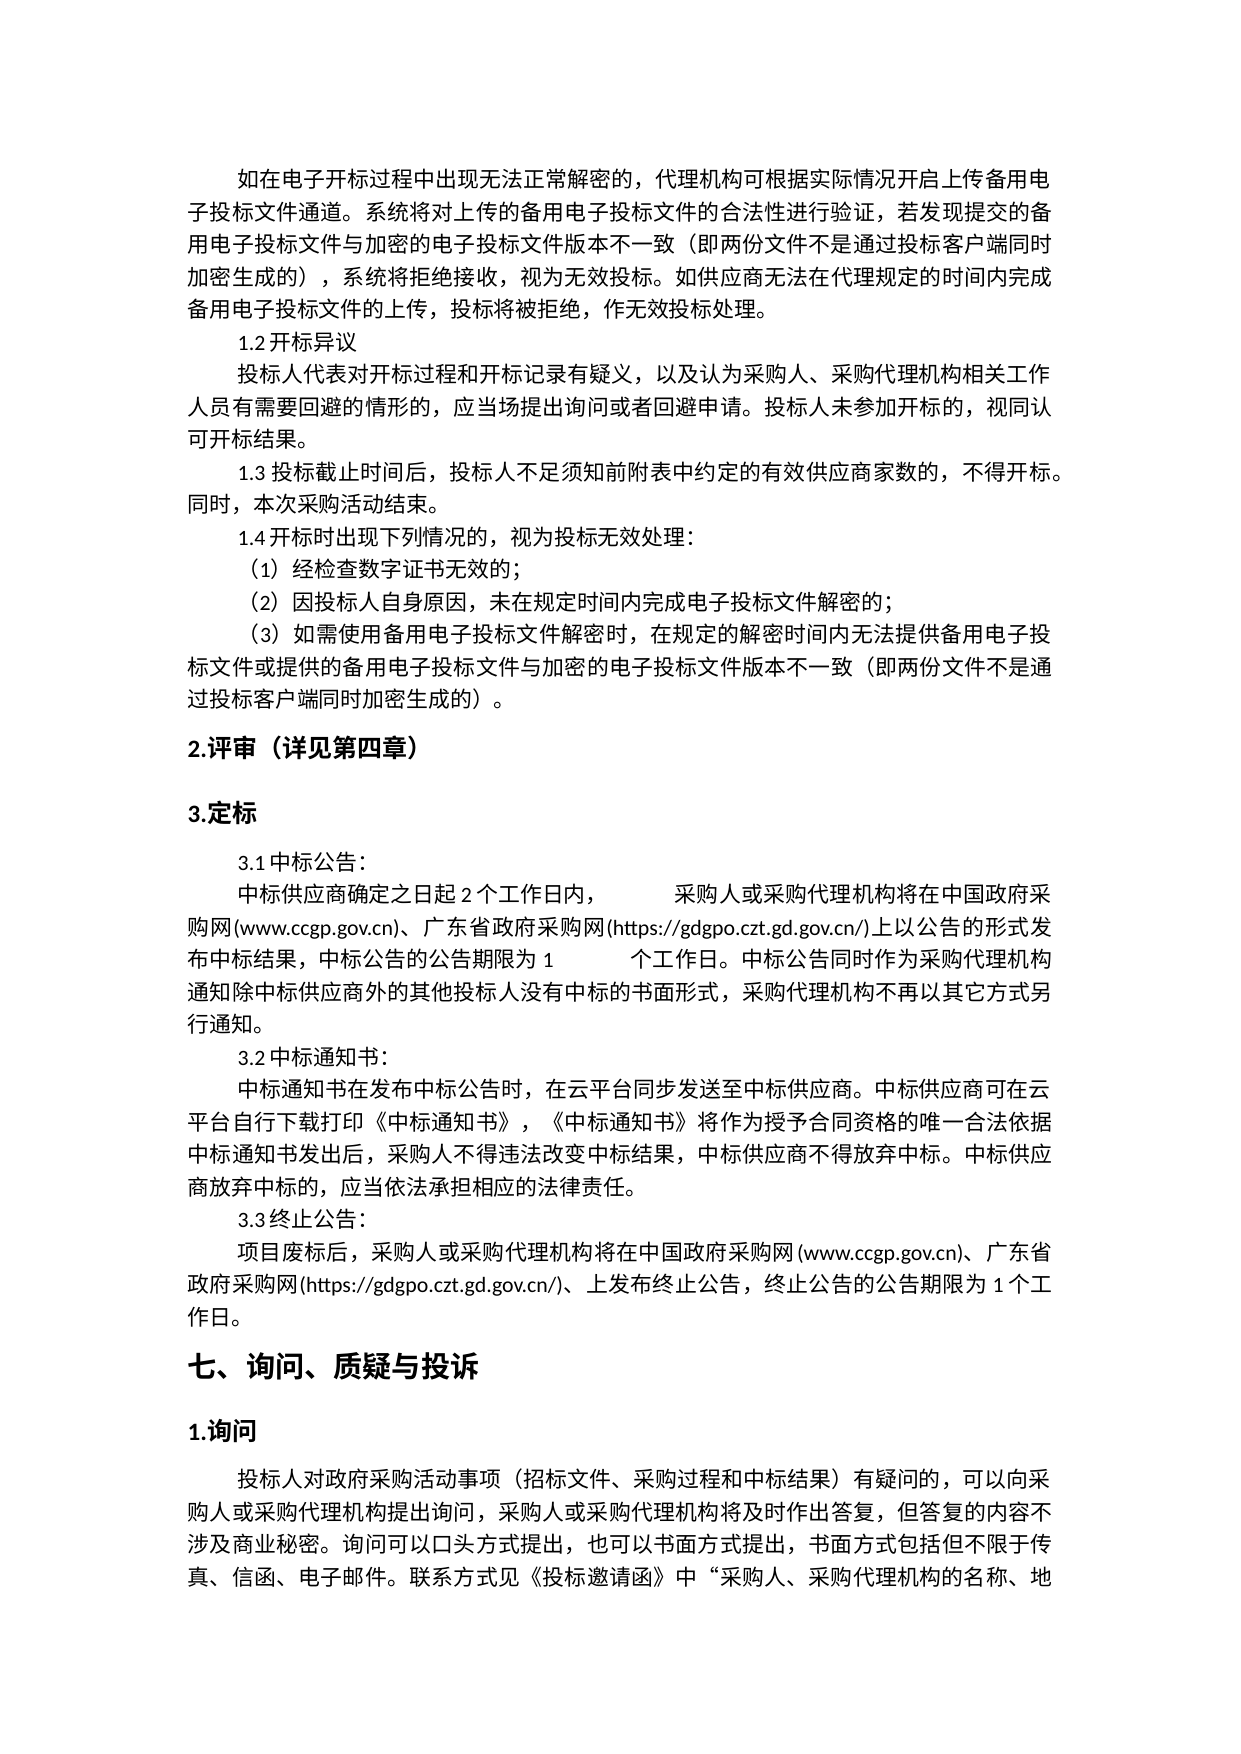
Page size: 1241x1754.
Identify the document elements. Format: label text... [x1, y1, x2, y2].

text 1.询问 [187, 1397, 1053, 1462]
text 中标供应商确定之日起2个工作日内， 采购人或采购代理机构将在中国政府采购网(www.ccgp.gov.cn)、广东省政府采购网(https://gdgpo.czt.gd.gov.cn/)上以公告的形式发布中标结果，中标公告的公告期限为 1 个工作日。中标公告同时作为采购代理机构通知除中标供应商外的其他投标人没有中标的书面形式，采购代理机构不再以其它方式另行通知。 [187, 877, 1053, 1039]
text （2）因投标人自身原因，未在规定时间内完成电子投标文件解密的； [187, 584, 1053, 617]
text 3.1中标公告： [187, 844, 1053, 877]
text 七、询问、质疑与投诉 [187, 1332, 1053, 1397]
text 3.定标 [187, 779, 1053, 844]
text （1）经检查数字证书无效的； [187, 552, 1053, 584]
text 中标通知书在发布中标公告时，在云平台同步发送至中标供应商。中标供应商可在云平台自行下载打印《中标通知书》，《中标通知书》将作为授予合同资格的唯一合法依据。中标通知书发出后，采购人不得违法改变中标结果，中标供应商不得放弃中标。中标供应商放弃中标的，应当依法承担相应的法律责任。 [187, 1072, 1053, 1202]
text 1.2开标异议 [187, 324, 1053, 357]
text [187, 1462, 1053, 1592]
text 1.3 投标截止时间后，投标人不足须知前附表中约定的有效供应商家数的，不得开标。同时，本次采购活动结束。 [187, 454, 1053, 519]
text 2.评审（详见第四章） [187, 714, 1053, 779]
text 3.3终止公告： [187, 1202, 1053, 1234]
text 投标人代表对开标过程和开标记录有疑义，以及认为采购人、采购代理机构相关工作人员有需要回避的情形的，应当场提出询问或者回避申请。投标人未参加开标的，视同认可开标结果。 [187, 357, 1053, 454]
text 3.2中标通知书： [187, 1039, 1053, 1072]
text 项目废标后，采购人或采购代理机构将在中国政府采购网(www.ccgp.gov.cn)、广东省政府采购网(https://gdgpo.czt.gd.gov.cn/)、上发布终止公告，终止公告的公告期限为1个工作日。 [187, 1234, 1053, 1332]
text 如在电子开标过程中出现无法正常解密的，代理机构可根据实际情况开启上传备用电子投标文件通道。系统将对上传的备用电子投标文件的合法性进行验证，若发现提交的备用电子投标文件与加密的电子投标文件版本不一致（即两份文件不是通过投标客户端同时加密生成的），系统将拒绝接收，视为无效投标。如供应商无法在代理规定的时间内完成备用电子投标文件的上传，投标将被拒绝，作无效投标处理。 [187, 162, 1053, 324]
text 1.4开标时出现下列情况的，视为投标无效处理： [187, 519, 1053, 552]
text （3）如需使用备用电子投标文件解密时，在规定的解密时间内无法提供备用电子投标文件或提供的备用电子投标文件与加密的电子投标文件版本不一致（即两份文件不是通过投标客户端同时加密生成的）。 [187, 617, 1053, 714]
